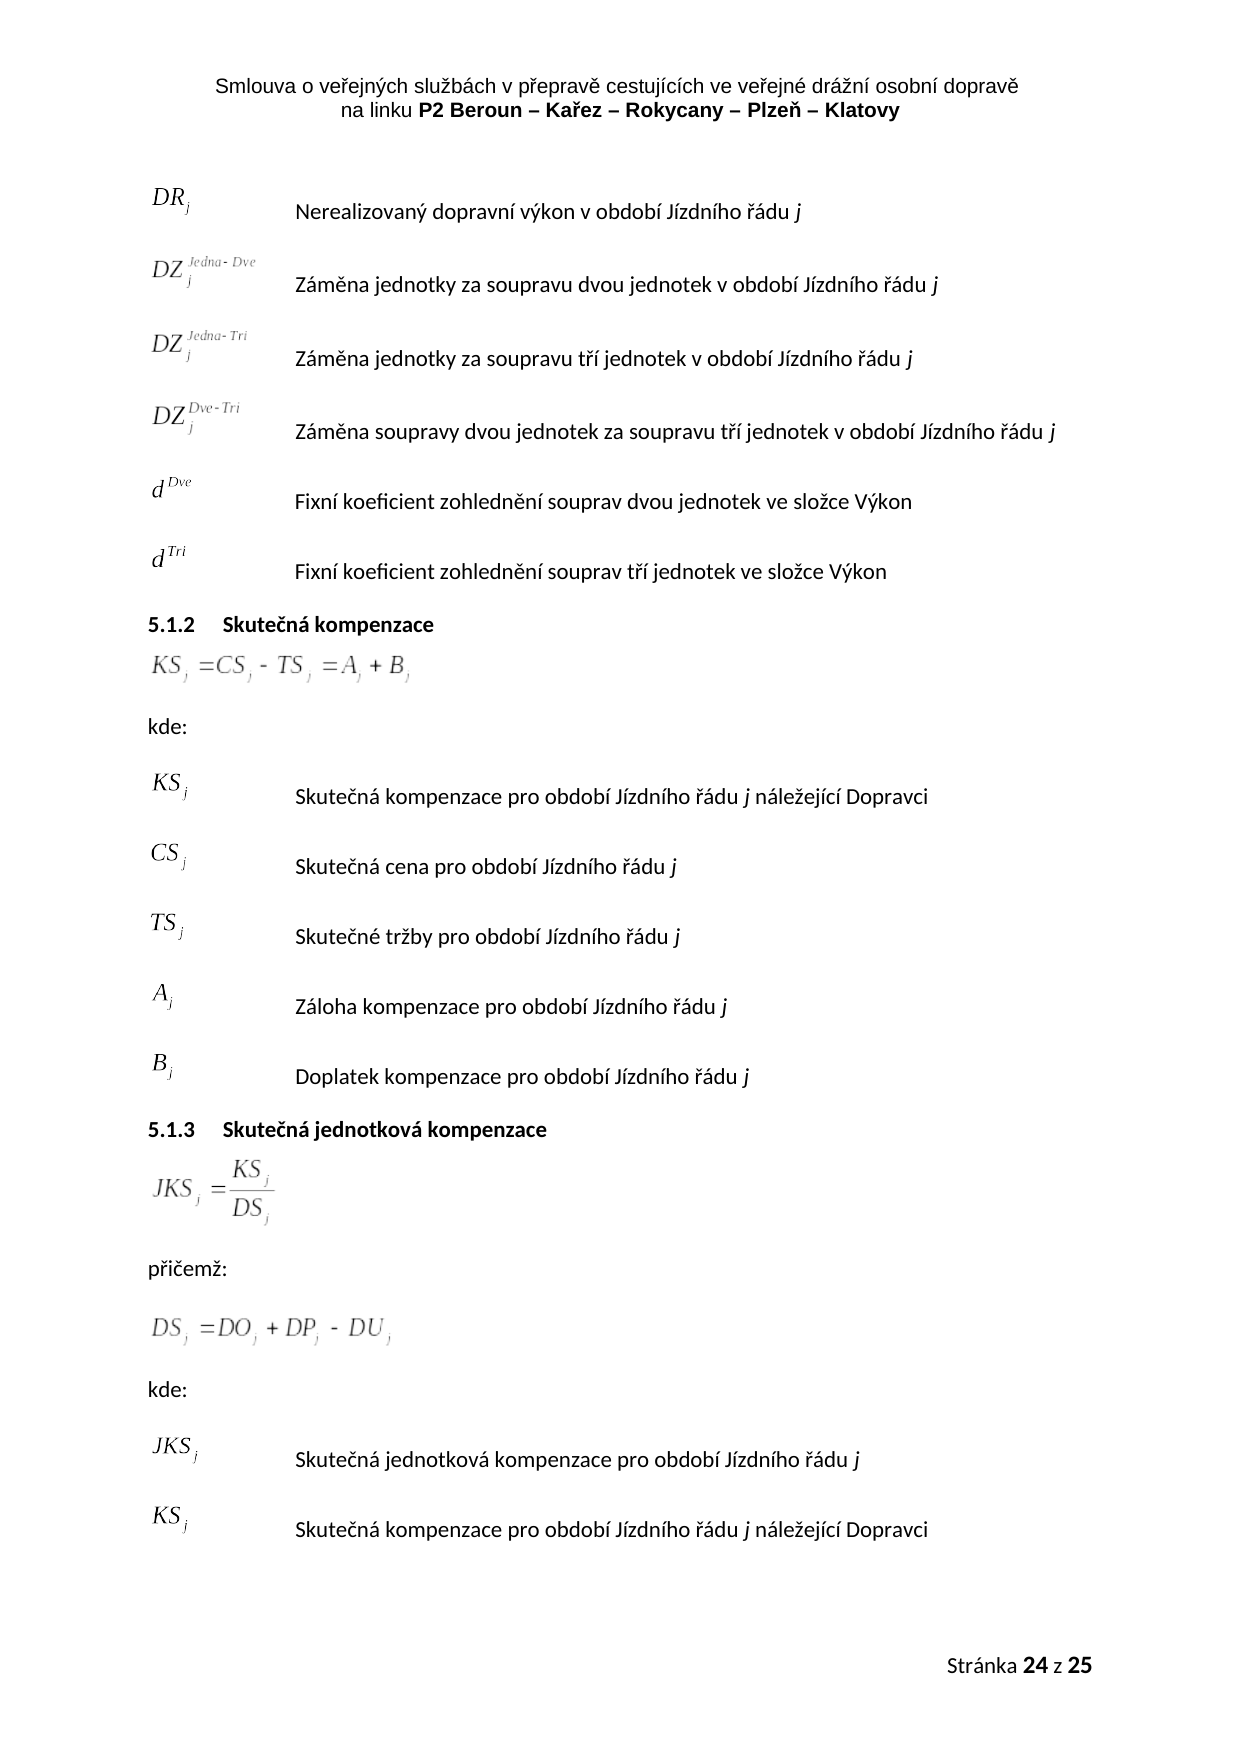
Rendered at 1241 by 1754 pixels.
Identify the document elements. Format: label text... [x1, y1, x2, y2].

text kde: [148, 1375, 1092, 1403]
text Skutečné tržby pro období Jízdního řádu j [148, 905, 1092, 950]
text Nerealizovaný dopravní výkon v období Jízdního řádu j [148, 177, 1092, 225]
text Fixní koeficient zohlednění souprav tří jednotek ve složce Výkon [148, 540, 1092, 585]
text kde: [148, 712, 1092, 741]
text Záměna soupravy dvou jednotek za soupravu tří jednotek v období Jízdního řádu j [148, 397, 1092, 445]
text Záměna jednotky za soupravu tří jednotek v období Jízdního řádu j [148, 324, 1092, 372]
text Skutečná cena pro období Jízdního řádu j [148, 835, 1092, 880]
text Záloha kompenzace pro období Jízdního řádu j [148, 975, 1092, 1020]
text Fixní koeficient zohlednění souprav dvou jednotek ve složce Výkon [148, 470, 1092, 515]
text Skutečná jednotková kompenzace pro období Jízdního řádu j [148, 1428, 1092, 1473]
text Doplatek kompenzace pro období Jízdního řádu j [148, 1045, 1092, 1090]
text přičemž: [148, 1254, 1092, 1283]
text Skutečná kompenzace pro období Jízdního řádu j náležející Dopravci [148, 766, 1092, 810]
text Záměna jednotky za soupravu dvou jednotek v období Jízdního řádu j [148, 250, 1092, 299]
subtitle Skutečná kompenzace [148, 610, 1092, 638]
subtitle Skutečná jednotková kompenzace [148, 1115, 1092, 1143]
text Skutečná kompenzace pro období Jízdního řádu j náležející Dopravci [148, 1498, 1092, 1543]
